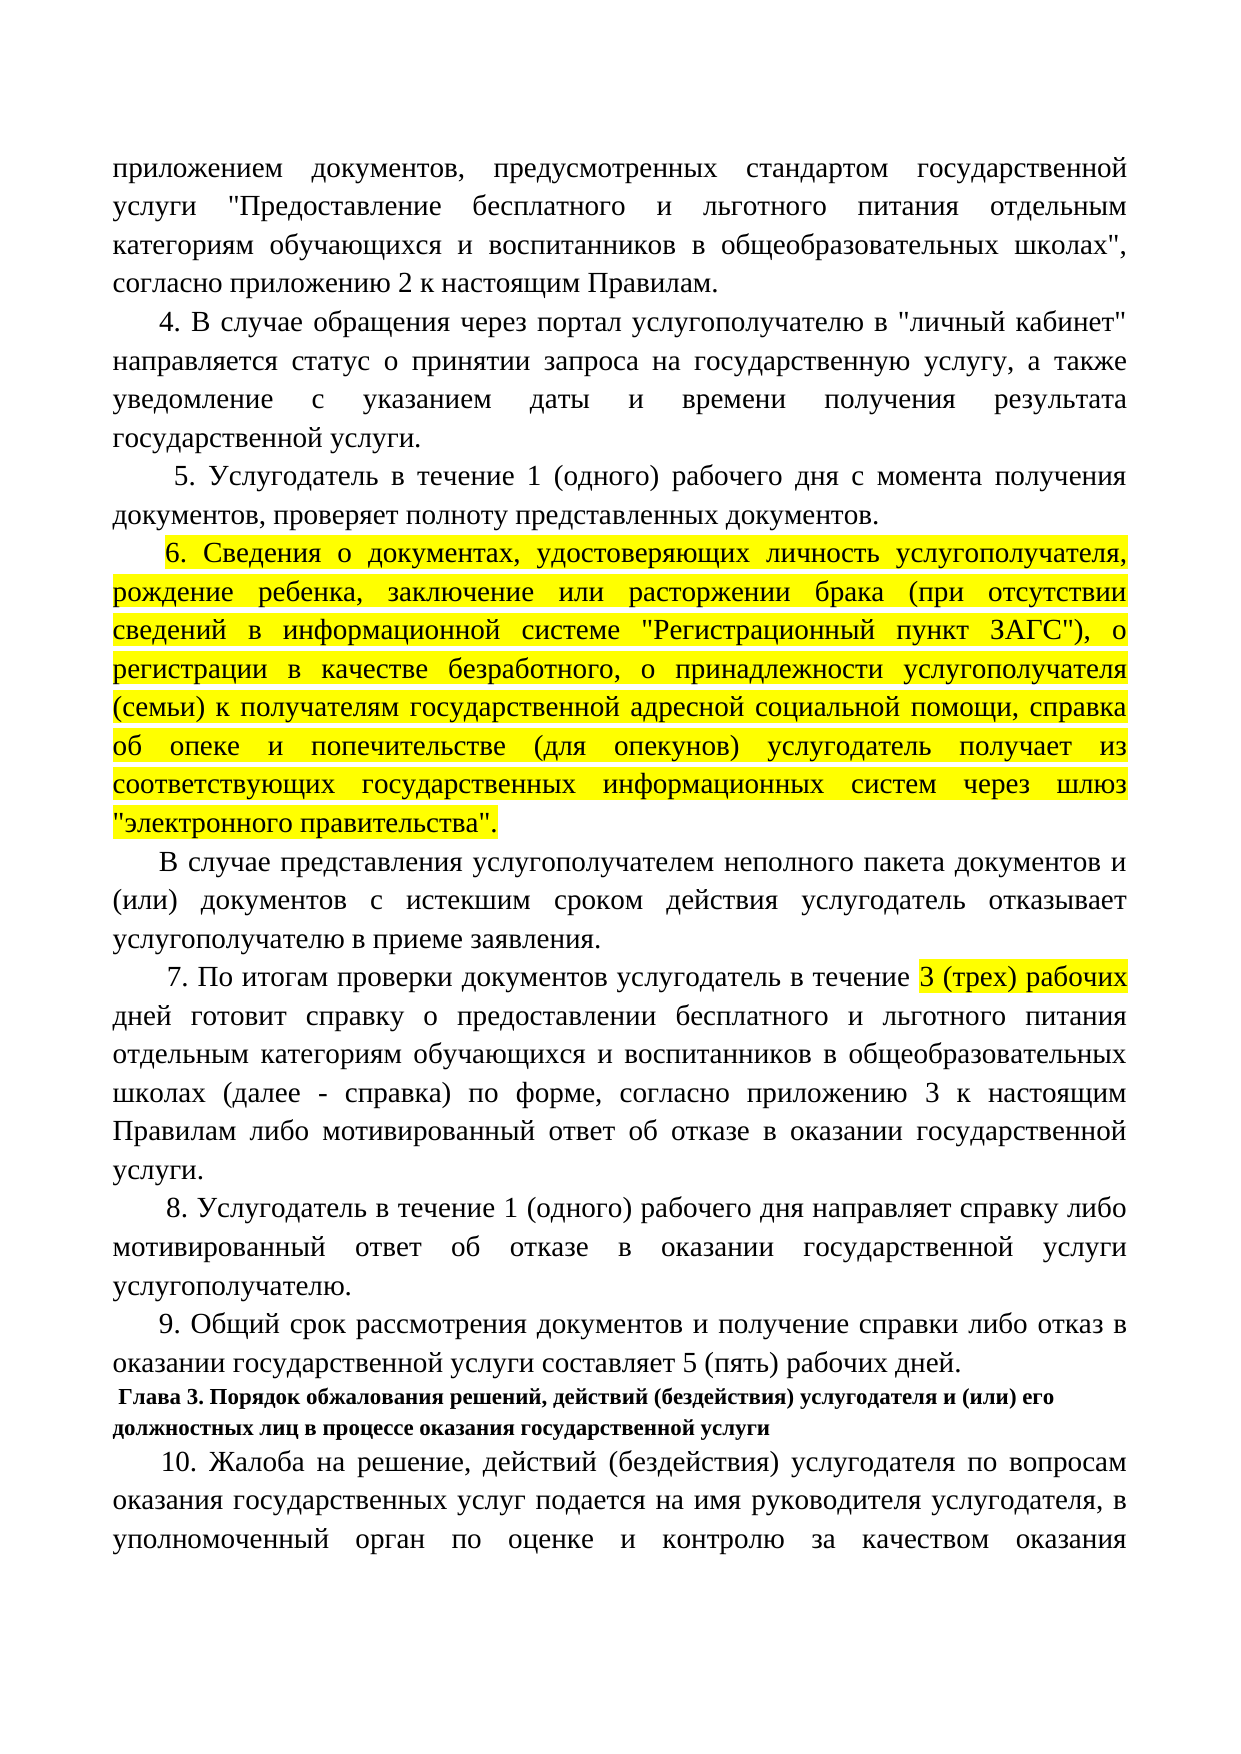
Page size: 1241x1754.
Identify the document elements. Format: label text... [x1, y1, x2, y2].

text 7. По итогам проверки документов услугодатель в течение 3 (трех) рабочих дней готовит справку о предоставлении бесплатного и льготного питания отдельным категориям обучающихся и воспитанников в общеобразовательных школах (далее - справка) по форме, согласно приложению 3 к настоящим Правилам либо мотивированный ответ об отказе в оказании государственной услуги. [112, 959, 1128, 1186]
text В случае представления услугополучателем неполного пакета документов и (или) документов с истекшим сроком действия услугодатель отказывает услугополучателю в приеме заявления. [112, 844, 1128, 954]
text 9. Общий срок рассмотрения документов и получение справки либо отказ в оказании государственной услуги составляет 5 (пять) рабочих дней. [112, 1306, 1128, 1378]
text Глава 3. Порядок обжалования решений, действий (бездействия) услугодателя и (или) его должностных лиц в процессе оказания государственной услуги [112, 1383, 1128, 1440]
text 8. Услугодатель в течение 1 (одного) рабочего дня направляет справку либо мотивированный ответ об отказе в оказании государственной услуги услугополучателю. [112, 1191, 1128, 1301]
text 6. Сведения о документах, удостоверяющих личность услугополучателя, рождение ребенка, заключение или расторжении брака (при отсутствии сведений в информационной системе "Регистрационный пункт ЗАГС"), о регистрации в качестве безработного, о принадлежности услугополучателя (семьи) к получателям государственной адресной социальной помощи, справка об опеке и попечительстве (для опекунов) услугодатель получает из соответствующих государственных информационных систем через шлюз "электронного правительства". [112, 535, 1128, 839]
text 4. В случае обращения через портал услугополучателю в "личный кабинет" направляется статус о принятии запроса на государственную услугу, а также уведомление с указанием даты и времени получения результата государственной услуги. [112, 304, 1128, 453]
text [112, 150, 1128, 299]
text 5. Услугодатель в течение 1 (одного) рабочего дня с момента получения документов, проверяет полноту представленных документов. [112, 458, 1128, 530]
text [112, 1444, 1128, 1554]
